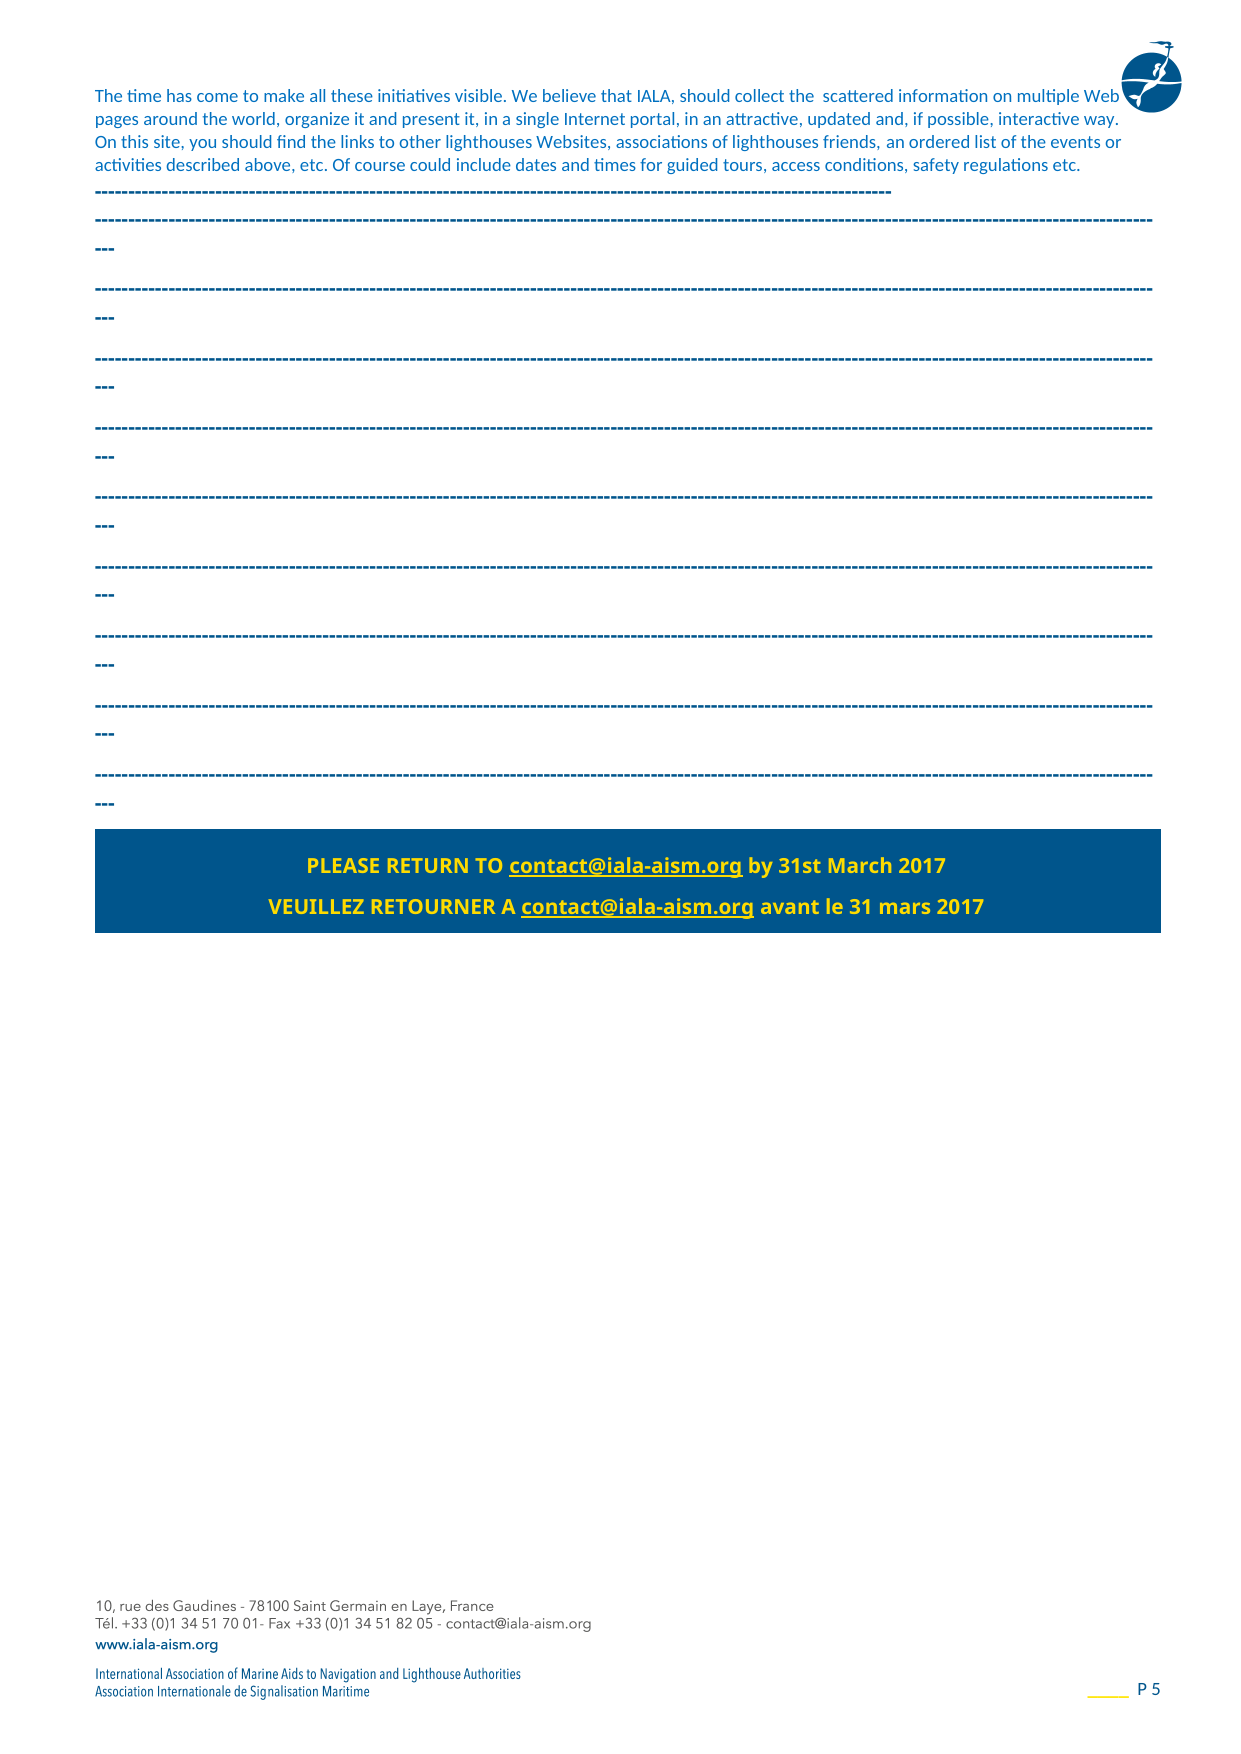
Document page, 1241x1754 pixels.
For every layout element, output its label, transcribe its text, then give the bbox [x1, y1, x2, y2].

text ----------------------------------------------------------------------------------------------------------------------------------------------------------------- [94, 690, 1158, 747]
text ----------------------------------------------------------------------------------------------------------------------------------------------------------------- [94, 759, 1158, 816]
picture [1092, 29, 1211, 148]
text ----------------------------------------------------------------------------------------------------------------------------------------------------------------- [94, 204, 1158, 261]
text ----------------------------------------------------------------------------------------------------------------------------------------------------------------- [94, 343, 1158, 400]
text ----------------------------------------------------------------------------------------------------------------------------------------------------------------- [94, 482, 1158, 538]
picture [89, 1595, 622, 1714]
text The time has come to make all these initiatives visible. We believe that IALA, should collect the scattered information on multiple Web pages around the world, organize it and present it, in a single Internet portal, in an attractive, updated and, if possible, interactive way. On this site, you should find the links to other lighthouses Websites, associations of lighthouses friends, an ordered list of the events or activities described above, etc. Of course could include dates and times for guided tours, access conditions, safety regulations etc. [94, 84, 1161, 176]
text ----------------------------------------------------------------------------------------------------------------------- [94, 176, 1161, 204]
text ----------------------------------------------------------------------------------------------------------------------------------------------------------------- [94, 551, 1158, 608]
table_header PLEASE RETURN TO contact@iala-aism.org by 31st March 2017 VEUILLEZ RETOURNER A contact@iala-aism.org avant le 31 mars 2017 [95, 829, 1161, 933]
text ----------------------------------------------------------------------------------------------------------------------------------------------------------------- [94, 620, 1158, 677]
text ----------------------------------------------------------------------------------------------------------------------------------------------------------------- [94, 273, 1158, 330]
text ----------------------------------------------------------------------------------------------------------------------------------------------------------------- [94, 412, 1158, 469]
